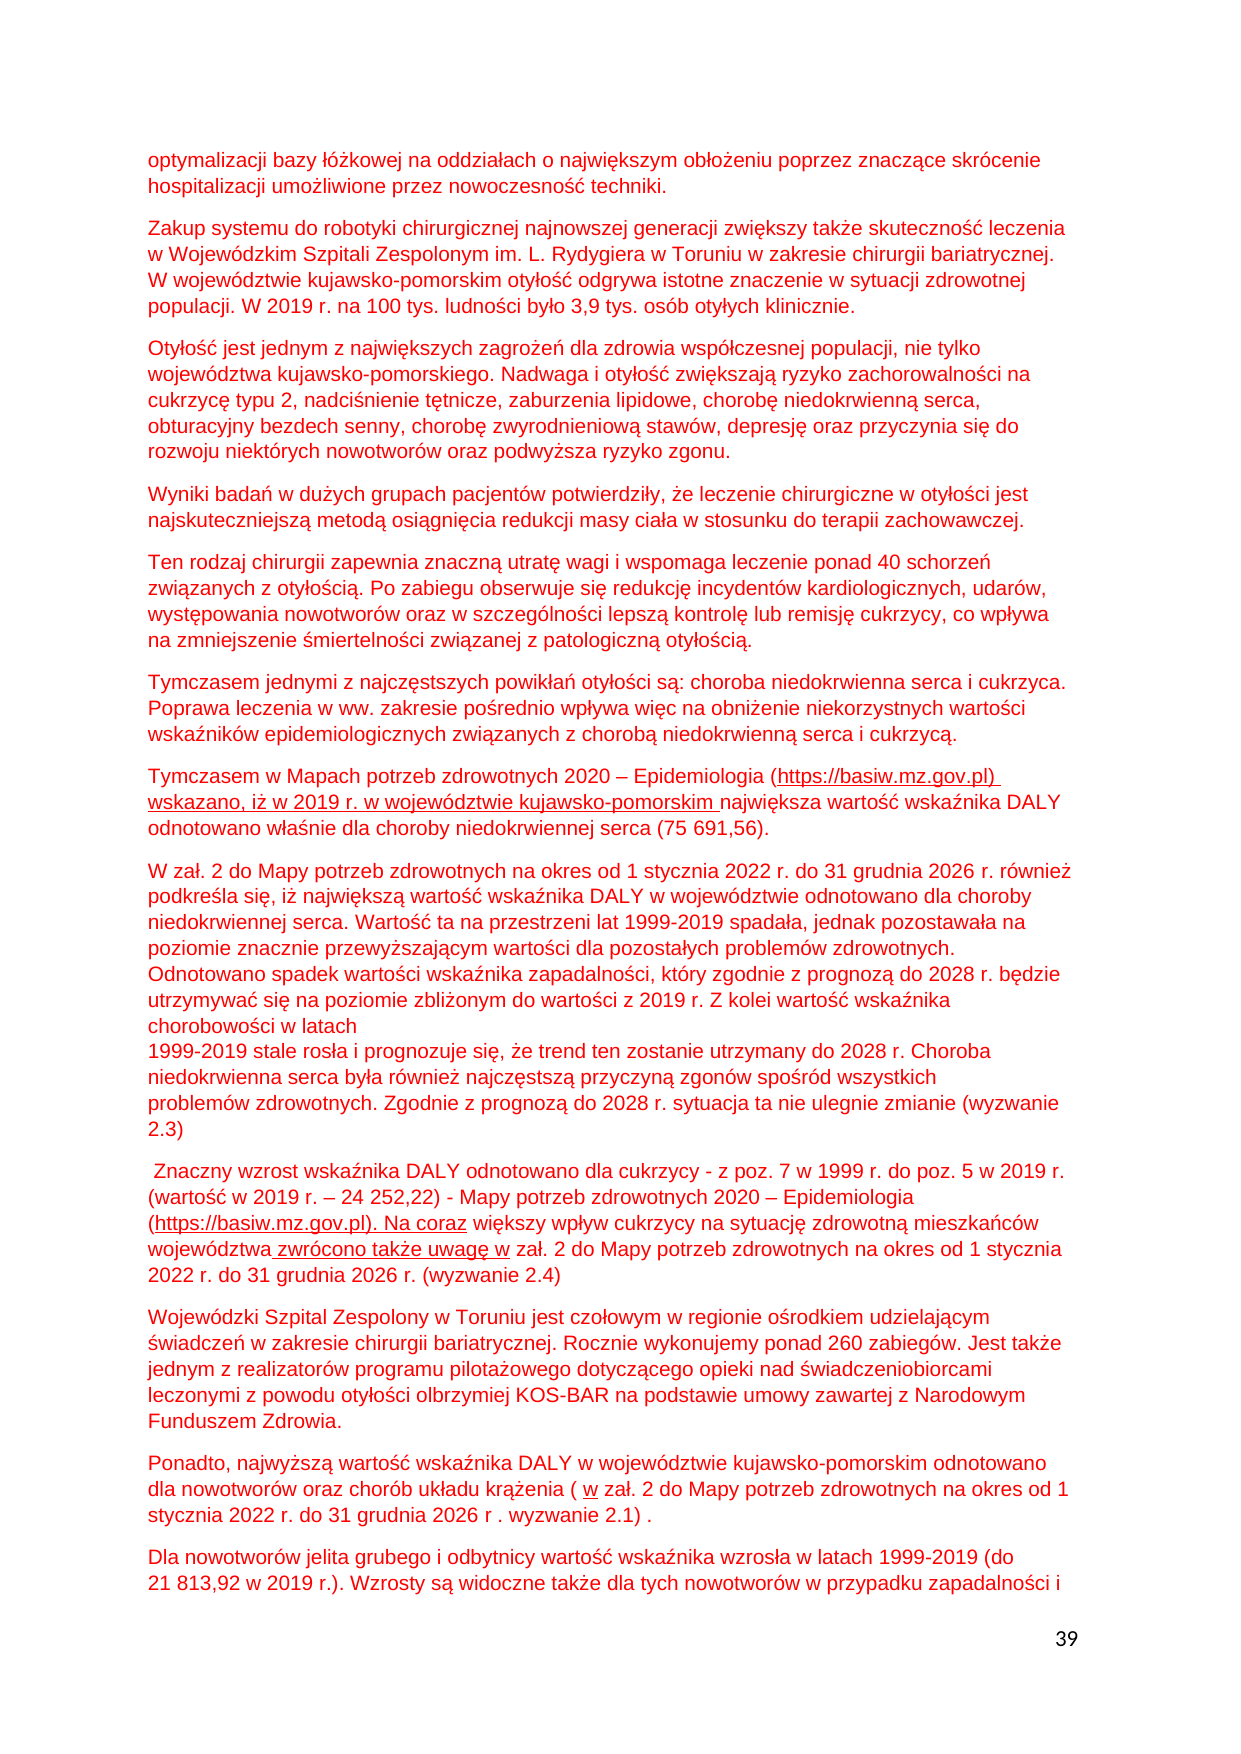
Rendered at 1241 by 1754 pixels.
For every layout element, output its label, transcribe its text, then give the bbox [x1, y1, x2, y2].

text W zał. 2 do Mapy potrzeb zdrowotnych na okres od 1 stycznia 2022 r. do 31 grudnia 2026 r. również podkreśla się, iż największą wartość wskaźnika DALY w województwie odnotowano dla choroby niedokrwiennej serca. Wartość ta na przestrzeni lat 1999-2019 spadała, jednak pozostawała na poziomie znacznie przewyższającym wartości dla pozostałych problemów zdrowotnych. Odnotowano spadek wartości wskaźnika zapadalności, który zgodnie z prognozą do 2028 r. będzie utrzymywać się na poziomie zbliżonym do wartości z 2019 r. Z kolei wartość wskaźnika chorobowości w latach 1999-2019 stale rosła i prognozuje się, że trend ten zostanie utrzymany do 2028 r. Choroba niedokrwienna serca była również najczęstszą przyczyną zgonów spośród wszystkich problemów zdrowotnych. Zgodnie z prognozą do 2028 r. sytuacja ta nie ulegnie zmianie (wyzwanie 2.3) [148, 858, 1078, 1141]
text Ten rodzaj chirurgii zapewnia znaczną utratę wagi i wspomaga leczenie ponad 40 schorzeń związanych z otyłością. Po zabiegu obserwuje się redukcję incydentów kardiologicznych, udarów, występowania nowotworów oraz w szczególności lepszą kontrolę lub remisję cukrzycy, co wpływa na zmniejszenie śmiertelności związanej z patologiczną otyłością. [148, 550, 1078, 652]
text Zakup systemu do robotyki chirurgicznej najnowszej generacji zwiększy także skuteczność leczenia w Wojewódzkim Szpitali Zespolonym im. L. Rydygiera w Toruniu w zakresie chirurgii bariatrycznej. W województwie kujawsko-pomorskim otyłość odgrywa istotne znaczenie w sytuacji zdrowotnej populacji. W 2019 r. na 100 tys. ludności było 3,9 tys. osób otyłych klinicznie. [148, 216, 1078, 317]
text Tymczasem w Mapach potrzeb zdrowotnych 2020 – Epidemiologia (https://basiw.mz.gov.pl) wskazano, iż w 2019 r. w województwie kujawsko-pomorskim największa wartość wskaźnika DALY odnotowano właśnie dla choroby niedokrwiennej serca (75 691,56). [148, 764, 1078, 840]
text Znaczny wzrost wskaźnika DALY odnotowano dla cukrzycy - z poz. 7 w 1999 r. do poz. 5 w 2019 r. (wartość w 2019 r. – 24 252,22) - Mapy potrzeb zdrowotnych 2020 – Epidemiologia (https://basiw.mz.gov.pl). Na coraz większy wpływ cukrzycy na sytuację zdrowotną mieszkańców województwa zwrócono także uwagę w zał. 2 do Mapy potrzeb zdrowotnych na okres od 1 stycznia 2022 r. do 31 grudnia 2026 r. (wyzwanie 2.4) [148, 1159, 1078, 1287]
text Wyniki badań w dużych grupach pacjentów potwierdziły, że leczenie chirurgiczne w otyłości jest najskuteczniejszą metodą osiągnięcia redukcji masy ciała w stosunku do terapii zachowawczej. [148, 482, 1078, 532]
text Otyłość jest jednym z największych zagrożeń dla zdrowia współczesnej populacji, nie tylko województwa kujawsko-pomorskiego. Nadwaga i otyłość zwiększają ryzyko zachorowalności na cukrzycę typu 2, nadciśnienie tętnicze, zaburzenia lipidowe, chorobę niedokrwienną serca, obturacyjny bezdech senny, chorobę zwyrodnieniową stawów, depresję oraz przyczynia się do rozwoju niektórych nowotworów oraz podwyższa ryzyko zgonu. [148, 336, 1078, 463]
text Tymczasem jednymi z najczęstszych powikłań otyłości są: choroba niedokrwienna serca i cukrzyca. Poprawa leczenia w ww. zakresie pośrednio wpływa więc na obniżenie niekorzystnych wartości wskaźników epidemiologicznych związanych z chorobą niedokrwienną serca i cukrzycą. [148, 670, 1078, 746]
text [148, 1545, 1078, 1595]
text Ponadto, najwyższą wartość wskaźnika DALY w województwie kujawsko-pomorskim odnotowano dla nowotworów oraz chorób układu krążenia ( w zał. 2 do Mapy potrzeb zdrowotnych na okres od 1 stycznia 2022 r. do 31 grudnia 2026 r . wyzwanie 2.1) . [148, 1451, 1078, 1527]
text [148, 148, 1078, 197]
text Wojewódzki Szpital Zespolony w Toruniu jest czołowym w regionie ośrodkiem udzielającym świadczeń w zakresie chirurgii bariatrycznej. Rocznie wykonujemy ponad 260 zabiegów. Jest także jednym z realizatorów programu pilotażowego dotyczącego opieki nad świadczeniobiorcami leczonymi z powodu otyłości olbrzymiej KOS-BAR na podstawie umowy zawartej z Narodowym Funduszem Zdrowia. [148, 1305, 1078, 1432]
